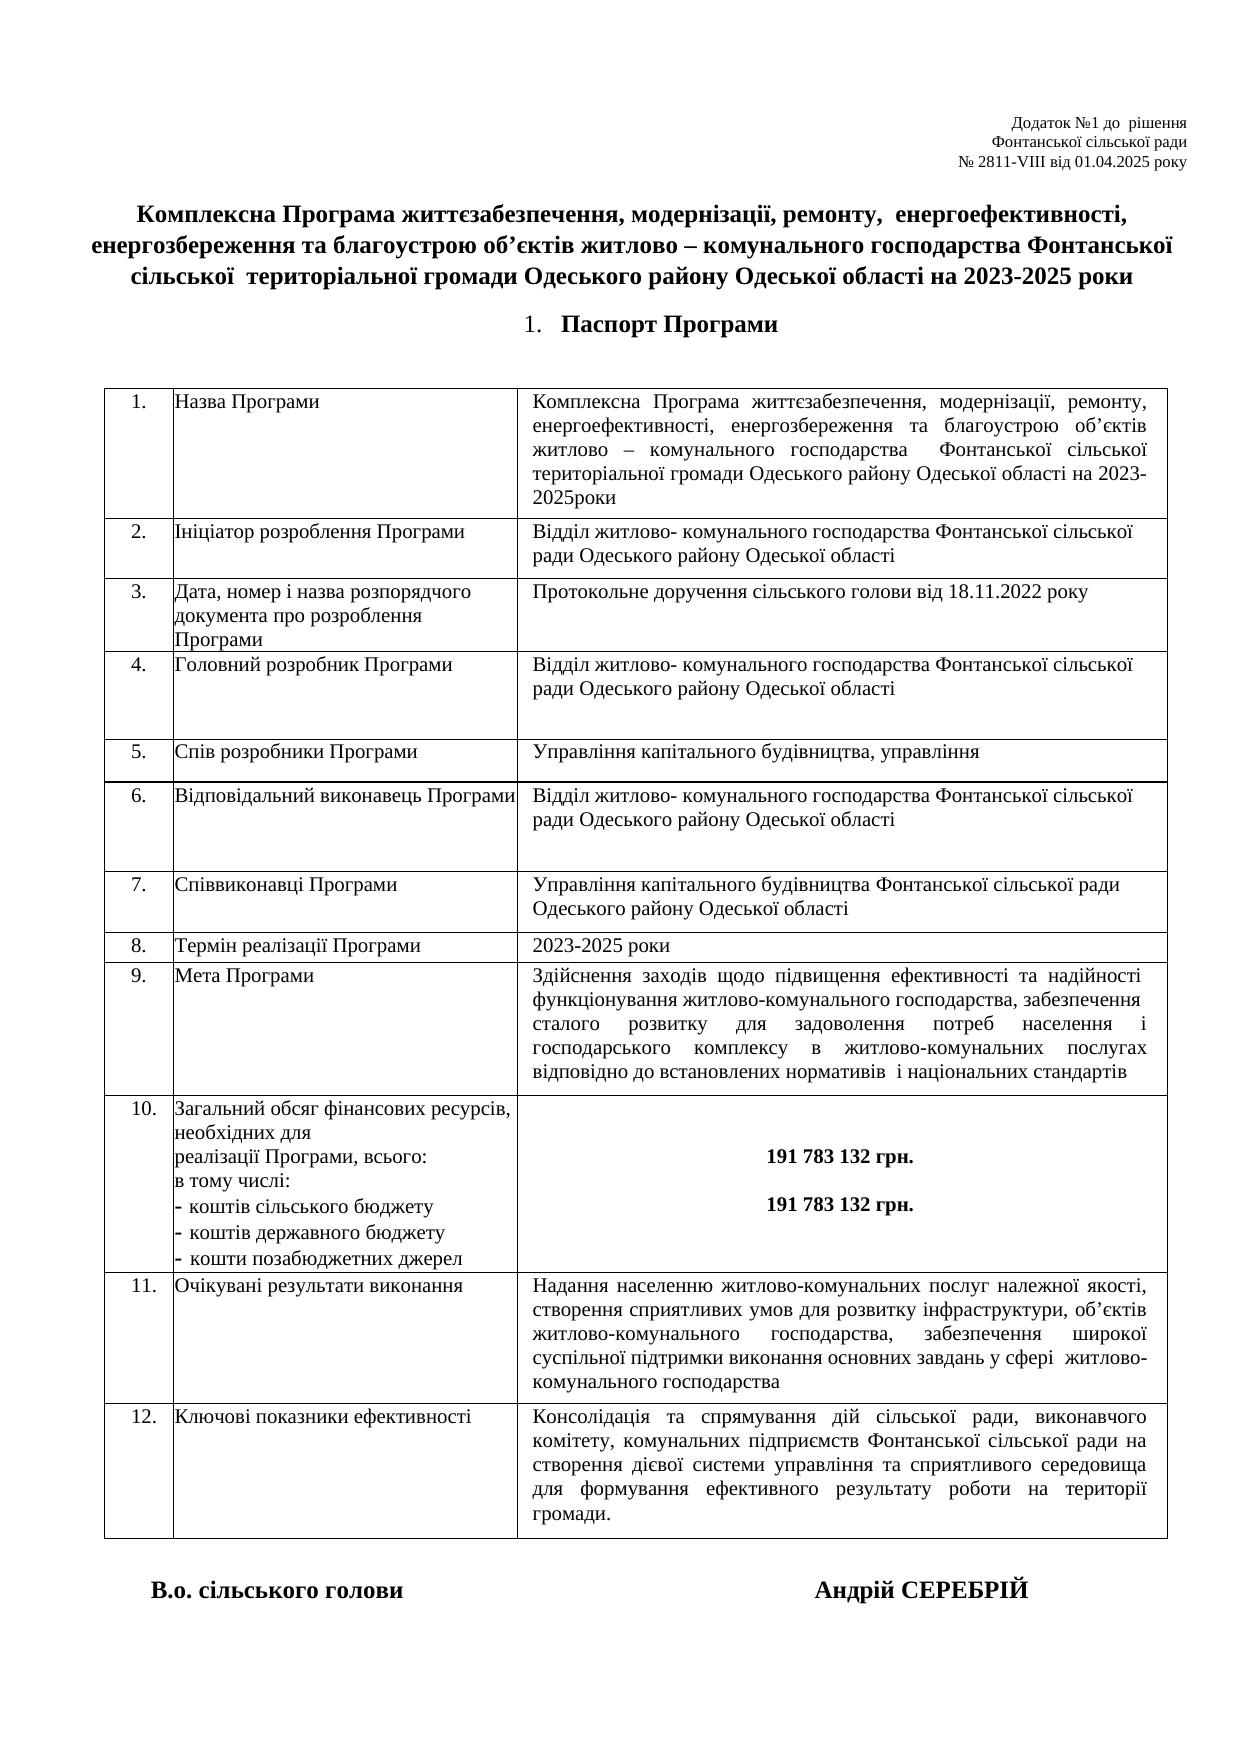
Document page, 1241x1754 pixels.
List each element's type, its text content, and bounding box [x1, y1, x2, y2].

table_cell Очікувані результати виконання [174, 1273, 517, 1403]
table_cell 10. [105, 1096, 173, 1272]
table_cell 4. [105, 652, 173, 738]
text Додаток №1 до рішення [77, 113, 1187, 132]
table_cell Відділ житлово- комунального господарства Фонтанської сільської ради Одеського району Одеської області [518, 652, 1167, 738]
table_cell Відповідальний виконавець Програми [174, 783, 517, 871]
table_cell 9. [105, 963, 173, 1094]
table_cell Управління капітального будівництва Фонтанської сільської ради Одеського району Одеської області [518, 872, 1167, 932]
table_cell 5. [105, 740, 173, 781]
table_cell Відділ житлово- комунального господарства Фонтанської сільської ради Одеського району Одеської області [518, 783, 1167, 871]
list Паспорт Програми [114, 309, 1187, 338]
table_cell Спів розробники Програми [174, 740, 517, 781]
table_cell 7. [105, 872, 173, 932]
table_cell Управління капітального будівництва, управління [518, 740, 1167, 781]
table_cell 2023-2025 роки [518, 933, 1167, 962]
table_cell 6. [105, 783, 173, 871]
table_cell Термін реалізації Програми [174, 933, 517, 962]
table_cell Співвиконавці Програми [174, 872, 517, 932]
table_cell 12. [105, 1404, 173, 1537]
table_cell Ключові показники ефективності [174, 1404, 517, 1537]
table_header 1. [105, 389, 173, 518]
table_cell Консолідація та спрямування дій сільської ради, виконавчого комітету, комунальних підприємств Фонтанської сільської ради на створення дієвої системи управління та сприятливого середовища для формування ефективного результату роботи на території громади. [518, 1404, 1167, 1537]
text В.о. сільського голови Андрій СЕРЕБРІЙ [77, 1575, 1187, 1603]
table_cell 11. [105, 1273, 173, 1403]
table_cell 8. [105, 933, 173, 962]
table_cell Загальний обсяг фінансових ресурсів, необхідних для реалізації Програми, всього: в тому числі: коштів сільського бюджету коштів державного бюджету кошти позабюджетних джерел [174, 1096, 517, 1272]
table_cell Дата, номер і назва розпорядчого документа про розроблення Програми [263, 579, 517, 651]
table_cell Протокольне доручення сільського голови від 18.11.2022 року [518, 579, 1167, 651]
table_cell 191 783 132 грн. 191 783 132 грн. [518, 1096, 1167, 1272]
table_cell Надання населенню житлово-комунальних послуг належної якості, створення сприятливих умов для розвитку інфраструктури, об’єктів житлово-комунального господарства, забезпечення широкої суспільної підтримки виконання основних завдань у сфері житлово-комунального господарства [518, 1273, 1167, 1403]
table_cell Ініціатор розроблення Програми [174, 519, 517, 578]
table_cell 3. [105, 579, 173, 651]
table_cell 2. [105, 519, 173, 578]
table_header Назва Програми [174, 389, 517, 518]
text Комплексна Програма життєзабезпечення, модернізації, ремонту, енергоефективності, енергозбереження та благоустрою об’єктів житлово – комунального господарства Фонтанської сільської територіальної громади Одеського району Одеської області на 2023-2025 роки [77, 199, 1187, 290]
text Фонтанської сільської ради [77, 132, 1187, 151]
table_header Комплексна Програма життєзабезпечення, модернізації, ремонту, енергоефективності, енергозбереження та благоустрою об’єктів житлово – комунального господарства Фонтанської сільської територіальної громади Одеського району Одеської області на 2023-2025роки [518, 389, 1167, 518]
table_cell Мета Програми [174, 963, 517, 1094]
table_cell Відділ житлово- комунального господарства Фонтанської сільської ради Одеського району Одеської області [518, 519, 1167, 578]
table_cell Головний розробник Програми [174, 652, 517, 738]
text № 2811-VIII від 01.04.2025 року [77, 151, 1187, 171]
table_cell Здійснення заходів щодо підвищення ефективності та надійності функціонування житлово-комунального господарства, забезпечення сталого розвитку для задоволення потреб населення і господарського комплексу в житлово-комунальних послугах відповідно до встановлених нормативів і національних стандартів [518, 963, 1167, 1094]
